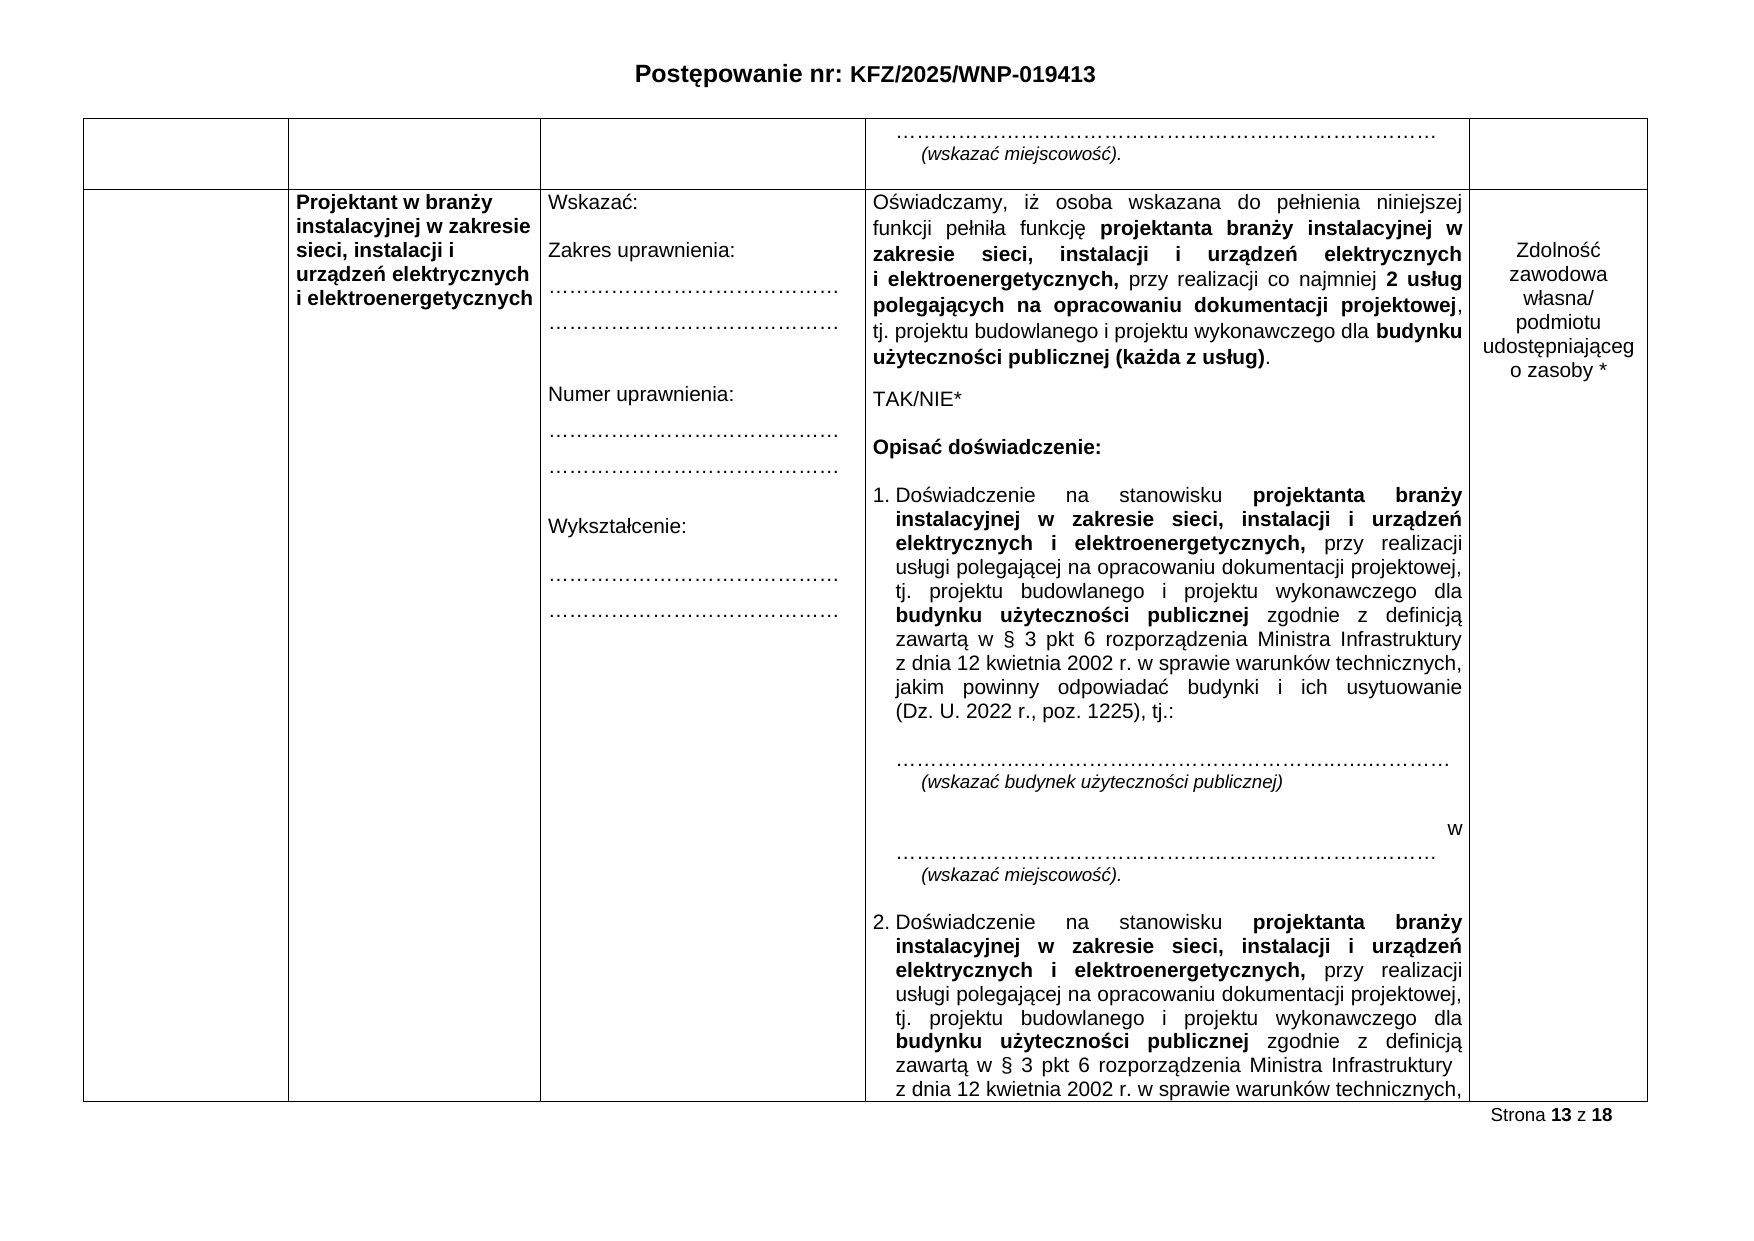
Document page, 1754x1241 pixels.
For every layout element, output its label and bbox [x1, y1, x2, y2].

table_cell [866, 119, 1469, 189]
table_cell [1470, 119, 1647, 189]
table_cell [1470, 190, 1647, 1101]
table_cell [866, 190, 1469, 1101]
table_cell [541, 119, 865, 189]
table_cell [84, 119, 288, 189]
table_cell [541, 190, 865, 1101]
table_cell [289, 190, 540, 1101]
table_cell [84, 190, 288, 1101]
table_cell [289, 119, 540, 189]
